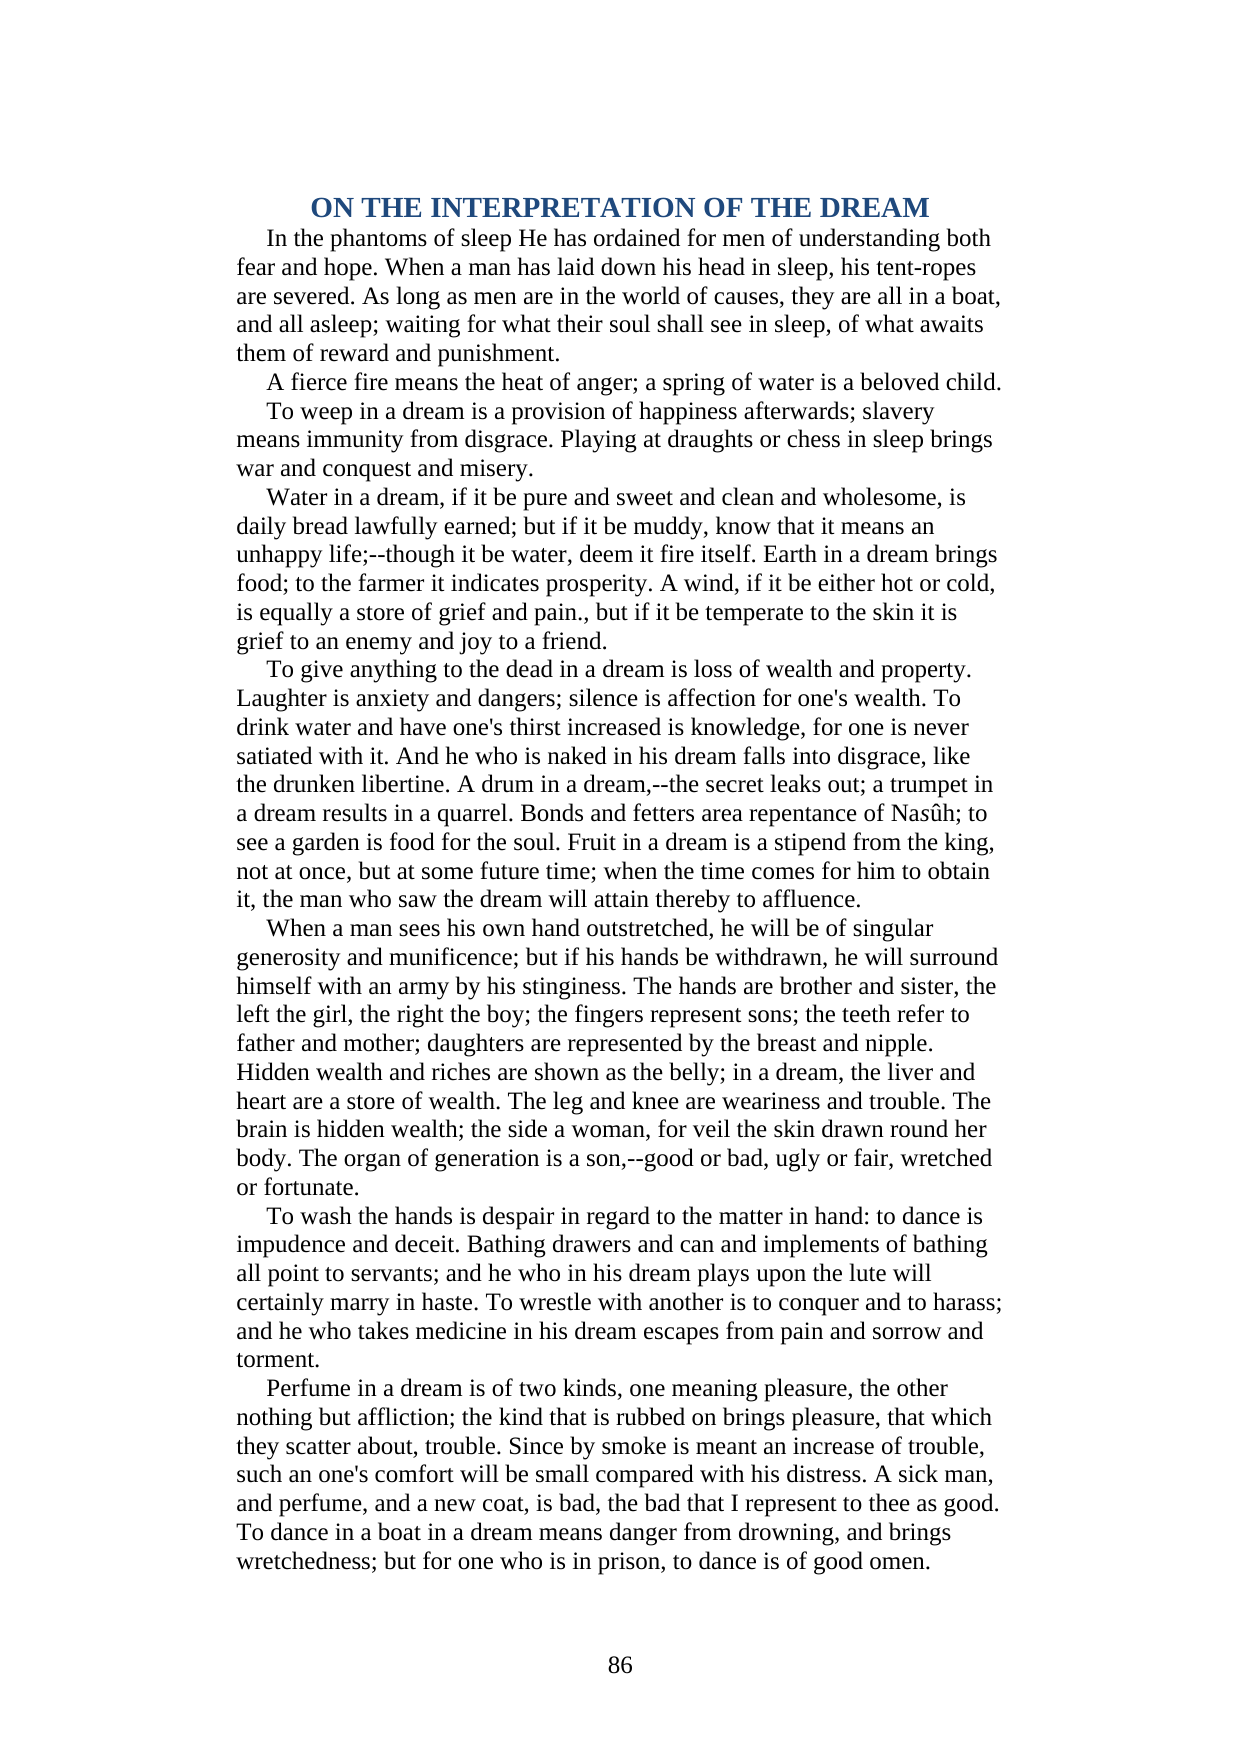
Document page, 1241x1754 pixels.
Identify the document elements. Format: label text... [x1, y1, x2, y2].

text A fierce fire means the heat of anger; a spring of water is a beloved child. [236, 367, 1004, 396]
text To weep in a dream is a provision of happiness afterwards; slavery means immunity from disgrace. Playing at draughts or chess in sleep brings war and conquest and misery. [236, 396, 1004, 482]
text In the phantoms of sleep He has ordained for men of understanding both fear and hope. When a man has laid down his head in sleep, his tent-ropes are severed. As long as men are in the world of causes, they are all in a boat, and all asleep; waiting for what their soul shall see in sleep, of what awaits them of reward and punishment. [236, 223, 1004, 367]
text To give anything to the dead in a dream is loss of wealth and property. Laughter is anxiety and dangers; silence is affection for one's wealth. To drink water and have one's thirst increased is knowledge, for one is never satiated with it. And he who is naked in his dream falls into disgrace, like the drunken libertine. A drum in a dream,--the secret leaks out; a trumpet in a dream results in a quarrel. Bonds and fetters area repentance of Nasûh; to see a garden is food for the soul. Fruit in a dream is a stipend from the king, not at once, but at some future time; when the time comes for him to obtain it, the man who saw the dream will attain thereby to affluence. [236, 654, 1004, 913]
text Perfume in a dream is of two kinds, one meaning pleasure, the other nothing but affliction; the kind that is rubbed on brings pleasure, that which they scatter about, trouble. Since by smoke is meant an increase of trouble, such an one's comfort will be small compared with his distress. A sick man, and perfume, and a new coat, is bad, the bad that I represent to thee as good. To dance in a boat in a dream means danger from drowning, and brings wretchedness; but for one who is in prison, to dance is of good omen. [236, 1373, 1004, 1574]
text To wash the hands is despair in regard to the matter in hand: to dance is impudence and deceit. Bathing drawers and can and implements of bathing all point to servants; and he who in his dream plays upon the lute will certainly marry in haste. To wrestle with another is to conquer and to harass; and he who takes medicine in his dream escapes from pain and sorrow and torment. [236, 1201, 1004, 1373]
text When a man sees his own hand outstretched, he will be of singular generosity and munificence; but if his hands be withdrawn, he will surround himself with an army by his stinginess. The hands are brother and sister, the left the girl, the right the boy; the fingers represent sons; the teeth refer to father and mother; daughters are represented by the breast and nipple. Hidden wealth and riches are shown as the belly; in a dream, the liver and heart are a store of wealth. The leg and knee are weariness and trouble. The brain is hidden wealth; the side a woman, for veil the skin drawn round her body. The organ of generation is a son,--good or bad, ugly or fair, wretched or fortunate. [236, 913, 1004, 1201]
subtitle ON THE INTERPRETATION OF THE DREAM [236, 190, 1004, 223]
text Water in a dream, if it be pure and sweet and clean and wholesome, is daily bread lawfully earned; but if it be muddy, know that it means an unhappy life;--though it be water, deem it fire itself. Earth in a dream brings food; to the farmer it indicates prosperity. A wind, if it be either hot or cold, is equally a store of grief and pain., but if it be temperate to the skin it is grief to an enemy and joy to a friend. [236, 482, 1004, 654]
